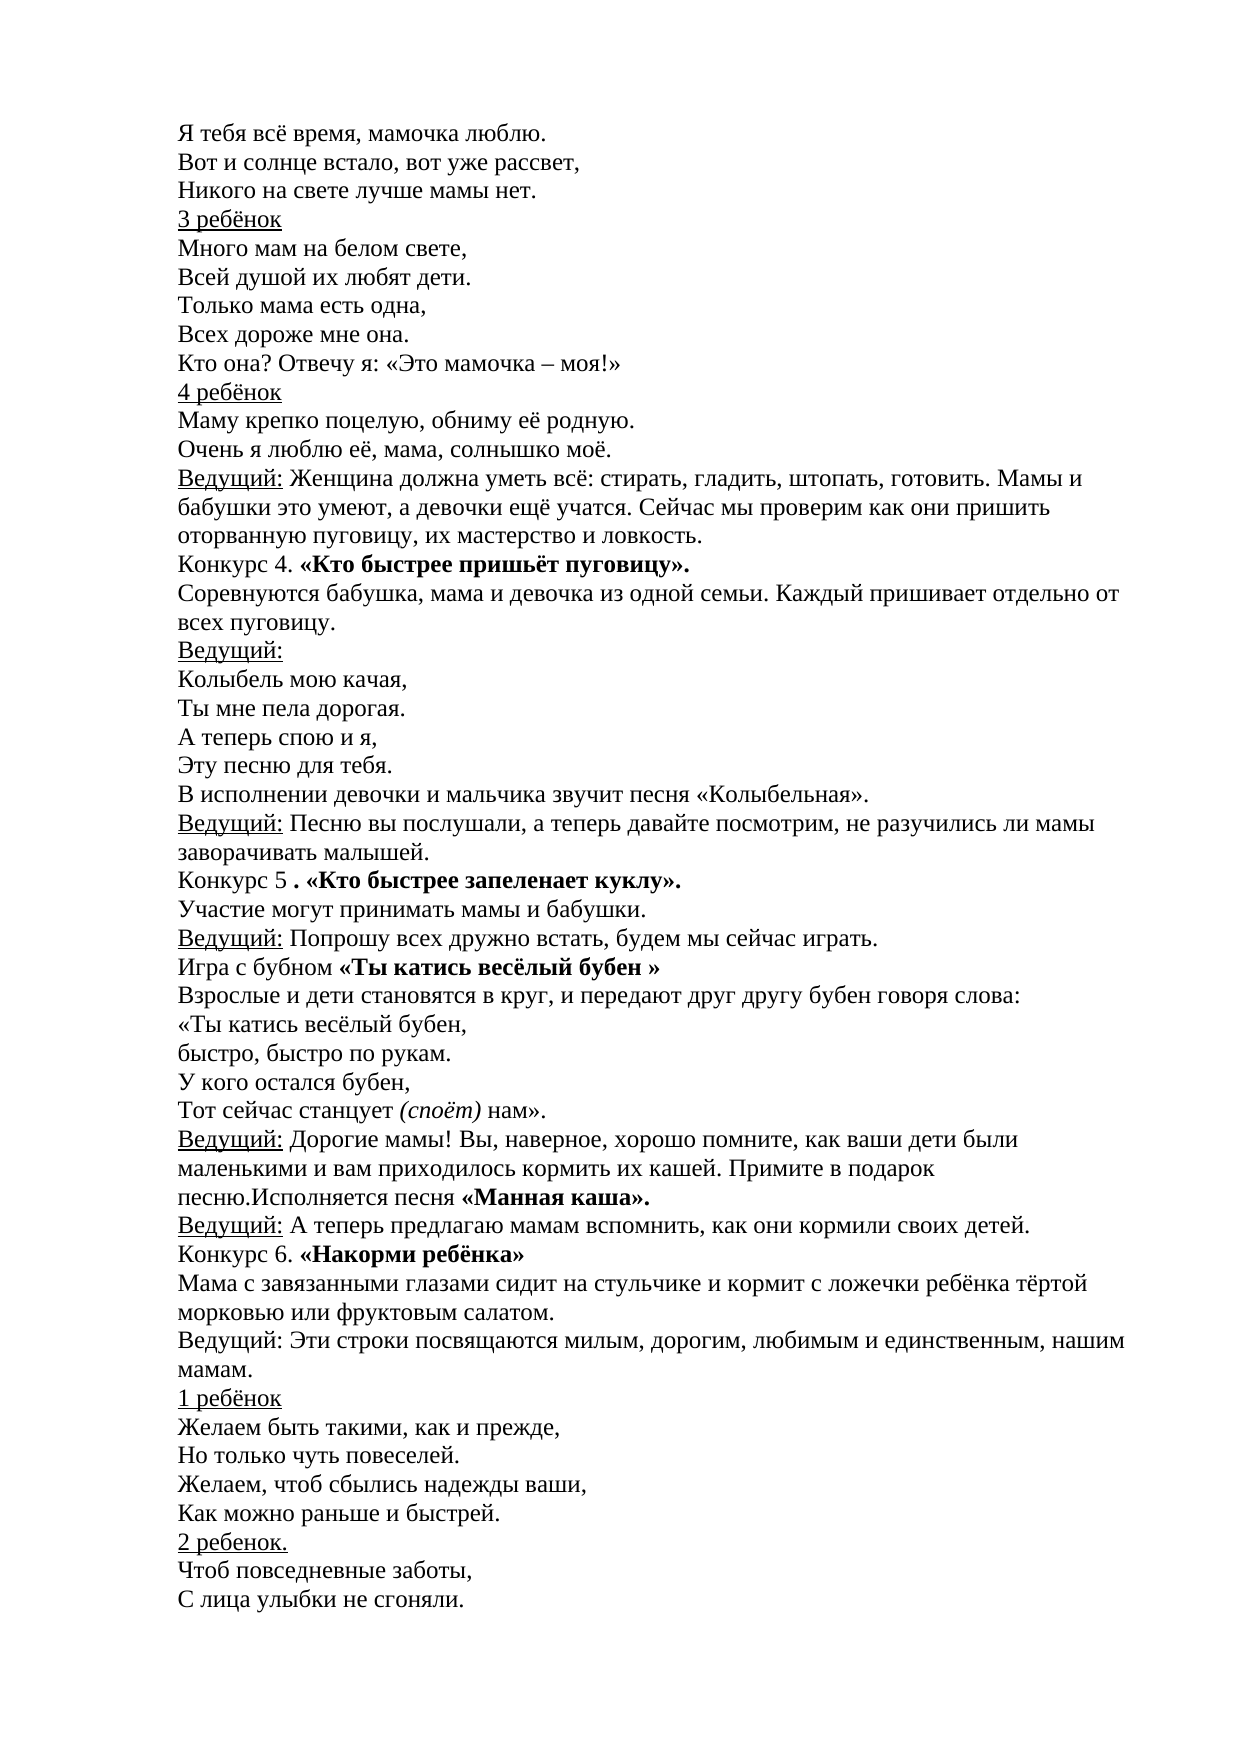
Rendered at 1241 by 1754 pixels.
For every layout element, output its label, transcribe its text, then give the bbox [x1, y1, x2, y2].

text Желаем быть такими, как и прежде, [177, 1412, 1152, 1441]
text Маму крепко поцелую, обниму её родную. [177, 406, 1152, 434]
text Ведущий: [177, 636, 1152, 664]
text 3 ребёнок [177, 204, 1152, 233]
text Желаем, чтоб сбылись надежды ваши, [177, 1469, 1152, 1498]
text Чтоб повседневные заботы, [177, 1556, 1152, 1584]
text Я тебя всё время, мамочка люблю. [177, 118, 1152, 147]
text Конкурс 4. «Кто быстрее пришьёт пуговицу». [177, 549, 1152, 578]
text Взрослые и дети становятся в круг, и передают друг другу бубен говоря слова: [177, 981, 1152, 1009]
text Эту песню для тебя. [177, 751, 1152, 779]
text Очень я люблю её, мама, солнышко моё. [177, 434, 1152, 463]
text Ведущий: Женщина должна уметь всё: стирать, гладить, штопать, готовить. Мамы и бабушки это умеют, а девочки ещё учатся. Сейчас мы проверим как они пришить оторванную пуговицу, их мастерство и ловкость. [177, 463, 1152, 549]
text Ты мне пела дорогая. [177, 693, 1152, 722]
text В исполнении девочки и мальчика звучит песня «Колыбельная». [177, 779, 1152, 808]
text «Ты катись весёлый бубен, [177, 1009, 1152, 1038]
text Только мама есть одна, [177, 291, 1152, 319]
text Как можно раньше и быстрей. [177, 1498, 1152, 1527]
text Ведущий: Дорогие мамы! Вы, наверное, хорошо помните, как ваши дети были маленькими и вам приходилось кормить их кашей. Примите в подарок песню.Исполняется песня «Манная каша». [177, 1124, 1152, 1211]
text Конкурс 5 . «Кто быстрее запеленает куклу». [177, 866, 1152, 894]
text Мама с завязанными глазами сидит на стульчике и кормит с ложечки ребёнка тёртой морковью или фруктовым салатом. [177, 1268, 1152, 1326]
text Соревнуются бабушка, мама и девочка из одной семьи. Каждый пришивает отдельно от всех пуговицу. [177, 578, 1152, 636]
text Колыбель мою качая, [177, 664, 1152, 693]
text Участие могут принимать мамы и бабушки. [177, 894, 1152, 923]
text А теперь спою и я, [177, 722, 1152, 751]
text быстро, быстро по рукам. [177, 1038, 1152, 1067]
text Ведущий: Попрошу всех дружно встать, будем мы сейчас играть. [177, 923, 1152, 952]
text Ведущий: А теперь предлагаю мамам вспомнить, как они кормили своих детей. [177, 1211, 1152, 1239]
text 1 ребёнок [177, 1383, 1152, 1412]
text 4 ребёнок [177, 377, 1152, 406]
text Кто она? Отвечу я: «Это мамочка – моя!» [177, 348, 1152, 377]
text У кого остался бубен, [177, 1067, 1152, 1096]
text Много мам на белом свете, [177, 233, 1152, 262]
text 2 ребенок. [177, 1527, 1152, 1556]
text Всех дороже мне она. [177, 319, 1152, 348]
text Вот и солнце встало, вот уже рассвет, [177, 147, 1152, 176]
text Но только чуть повеселей. [177, 1441, 1152, 1469]
text Никого на свете лучше мамы нет. [177, 176, 1152, 204]
text С лица улыбки не сгоняли. [177, 1584, 1152, 1613]
text Ведущий: Эти строки посвящаются милым, дорогим, любимым и единственным, нашим мамам. [177, 1326, 1152, 1383]
text Игра с бубном «Ты катись весёлый бубен » [177, 952, 1152, 981]
text Конкурс 6. «Накорми ребёнка» [177, 1239, 1152, 1268]
text Тот сейчас станцует (споёт) нам». [177, 1096, 1152, 1124]
text Всей душой их любят дети. [177, 262, 1152, 291]
text Ведущий: Песню вы послушали, а теперь давайте посмотрим, не разучились ли мамы заворачивать малышей. [177, 808, 1152, 866]
